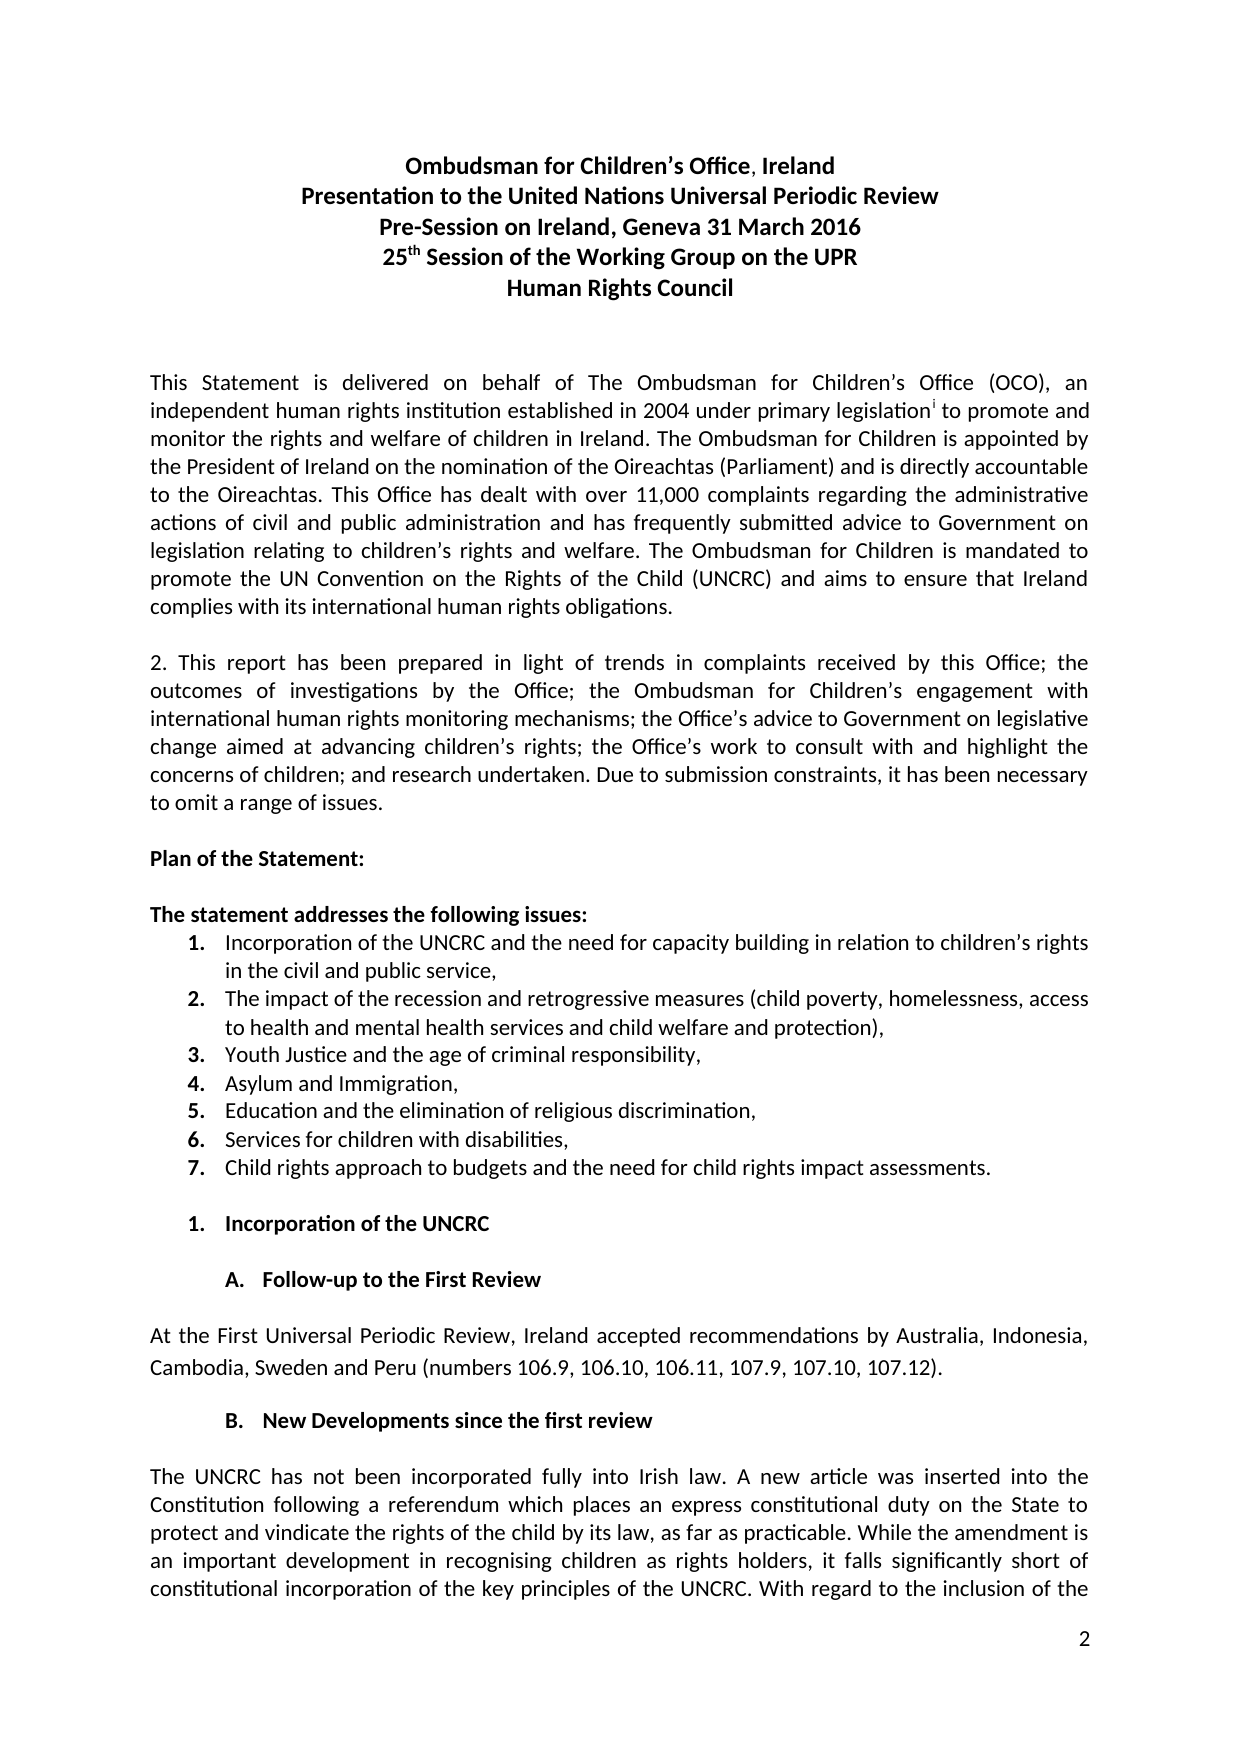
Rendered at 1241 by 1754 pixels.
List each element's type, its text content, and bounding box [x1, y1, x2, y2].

text 2. This report has been prepared in light of trends in complaints received by this Office; the outcomes of investigations by the Office; the Ombudsman for Children’s engagement with international human rights monitoring mechanisms; the Office’s advice to Government on legislative change aimed at advancing children’s rights; the Office’s work to consult with and highlight the concerns of children; and research undertaken. Due to submission constraints, it has been necessary to omit a range of issues. [150, 648, 1090, 816]
text This Statement is delivered on behalf of The Ombudsman for Children’s Office (OCO), an independent human rights institution established in 2004 under primary legislation to promote and monitor the rights and welfare of children in Ireland. The Ombudsman for Children is appointed by the President of Ireland on the nomination of the Oireachtas (Parliament) and is directly accountable to the Oireachtas. This Office has dealt with over 11,000 complaints regarding the administrative actions of civil and public administration and has frequently submitted advice to Government on legislation relating to children’s rights and welfare. The Ombudsman for Children is mandated to promote the UN Convention on the Rights of the Child (UNCRC) and aims to ensure that Ireland complies with its international human rights obligations. [150, 368, 1090, 620]
list Youth Justice and the age of criminal responsibility, [187, 1041, 1090, 1069]
list Incorporation of the UNCRC and the need for capacity building in relation to children’s rights in the civil and public service, [187, 928, 1090, 984]
list Asylum and Immigration, [187, 1069, 1090, 1097]
text The statement addresses the following issues: [150, 901, 1090, 928]
list Education and the elimination of religious discrimination, [187, 1097, 1090, 1125]
list The impact of the recession and retrogressive measures (child poverty, homelessness, access to health and mental health services and child welfare and protection), [187, 984, 1090, 1041]
text Ombudsman for Children’s Office, Ireland [150, 150, 1090, 181]
text 25th Session of the Working Group on the UPR [150, 242, 1090, 272]
list Follow-up to the First Review [225, 1265, 1090, 1293]
text Human Rights Council [150, 272, 1090, 303]
text Plan of the Statement: [150, 844, 1090, 872]
list Incorporation of the UNCRC [187, 1209, 1090, 1237]
text At the First Universal Periodic Review, Ireland accepted recommendations by Australia, Indonesia, Cambodia, Sweden and Peru (numbers 106.9, 106.10, 106.11, 107.9, 107.10, 107.12). [150, 1321, 1090, 1381]
list New Developments since the first review [225, 1406, 1090, 1434]
text Pre-Session on Ireland, Geneva 31 March 2016 [150, 211, 1090, 242]
list Child rights approach to budgets and the need for child rights impact assessments. [187, 1153, 1090, 1181]
text Presentation to the United Nations Universal Periodic Review [150, 181, 1090, 211]
list Services for children with disabilities, [187, 1125, 1090, 1153]
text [150, 1462, 1090, 1602]
